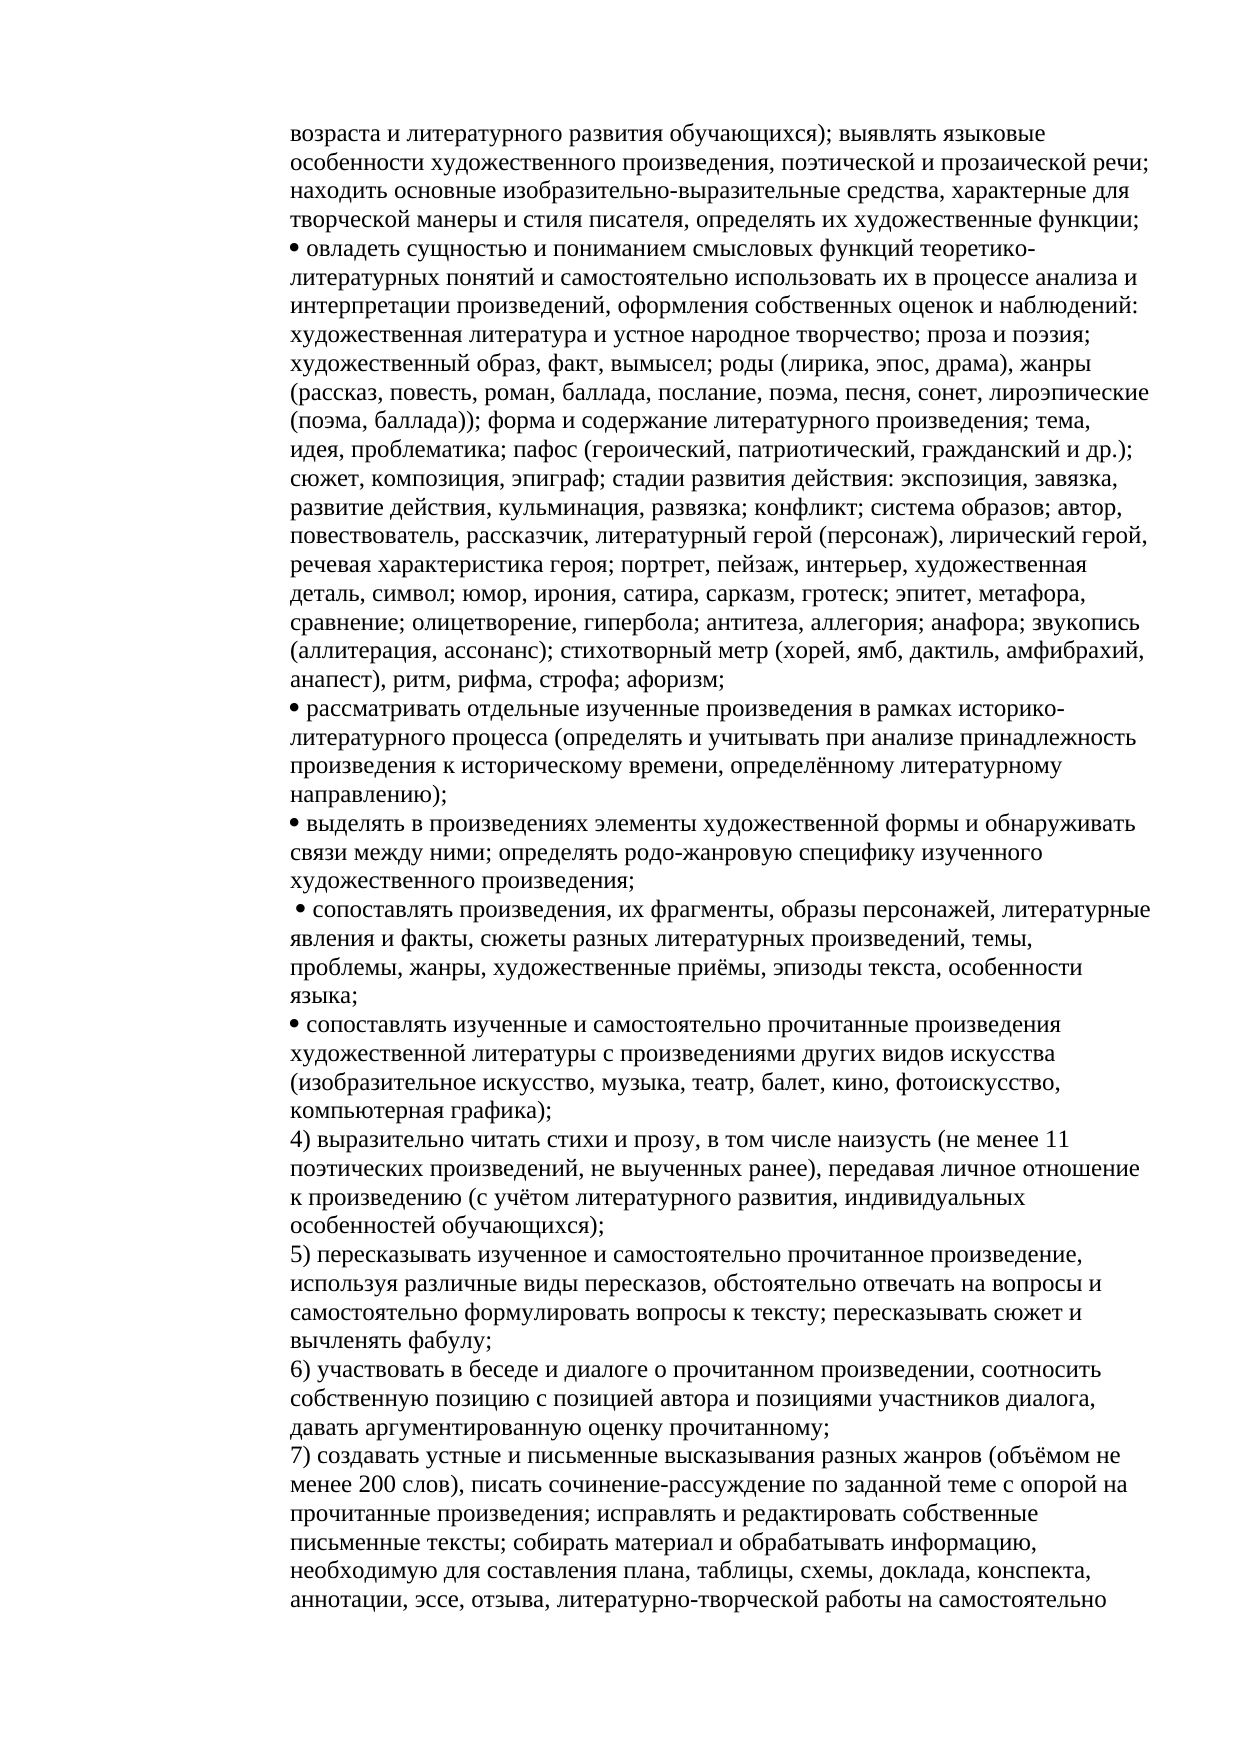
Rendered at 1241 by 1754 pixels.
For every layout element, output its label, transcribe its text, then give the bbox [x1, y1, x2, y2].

text 5) пересказывать изученное и самостоятельно прочитанное произведение, используя различные виды пересказов, обстоятельно отвечать на вопросы и самостоятельно формулировать вопросы к тексту; пересказывать сюжет и вычленять фабулу; [290, 1239, 1152, 1354]
text выделять в произведениях элементы художественной формы и обнаруживать связи между ними; определять родо-жанровую специфику изученного художественного произведения; [290, 808, 1152, 894]
text сопоставлять произведения, их фрагменты, образы персонажей, литературные явления и факты, сюжеты разных литературных произведений, темы, проблемы, жанры, художественные приёмы, эпизоды текста, особенности языка; [290, 894, 1152, 1009]
text 4) выразительно читать стихи и прозу, в том числе наизусть (не менее 11 поэтических произведений, не выученных ранее), передавая личное отношение к произведению (с учётом литературного развития, индивидуальных особенностей обучающихся); [290, 1124, 1152, 1239]
text сопоставлять изученные и самостоятельно прочитанные произведения художественной литературы с произведениями других видов искусства (изобразительное искусство, музыка, театр, балет, кино, фотоискусство, компьютерная графика); [290, 1009, 1152, 1124]
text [290, 1441, 1152, 1613]
text рассматривать отдельные изученные произведения в рамках историко-литературного процесса (определять и учитывать при анализе принадлежность произведения к историческому времени, определённому литературному направлению); [290, 693, 1152, 808]
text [290, 118, 1152, 693]
text 6) участвовать в беседе и диалоге о прочитанном произведении, соотносить собственную позицию с позицией автора и позициями участников диалога, давать аргументированную оценку прочитанному; [290, 1354, 1152, 1441]
